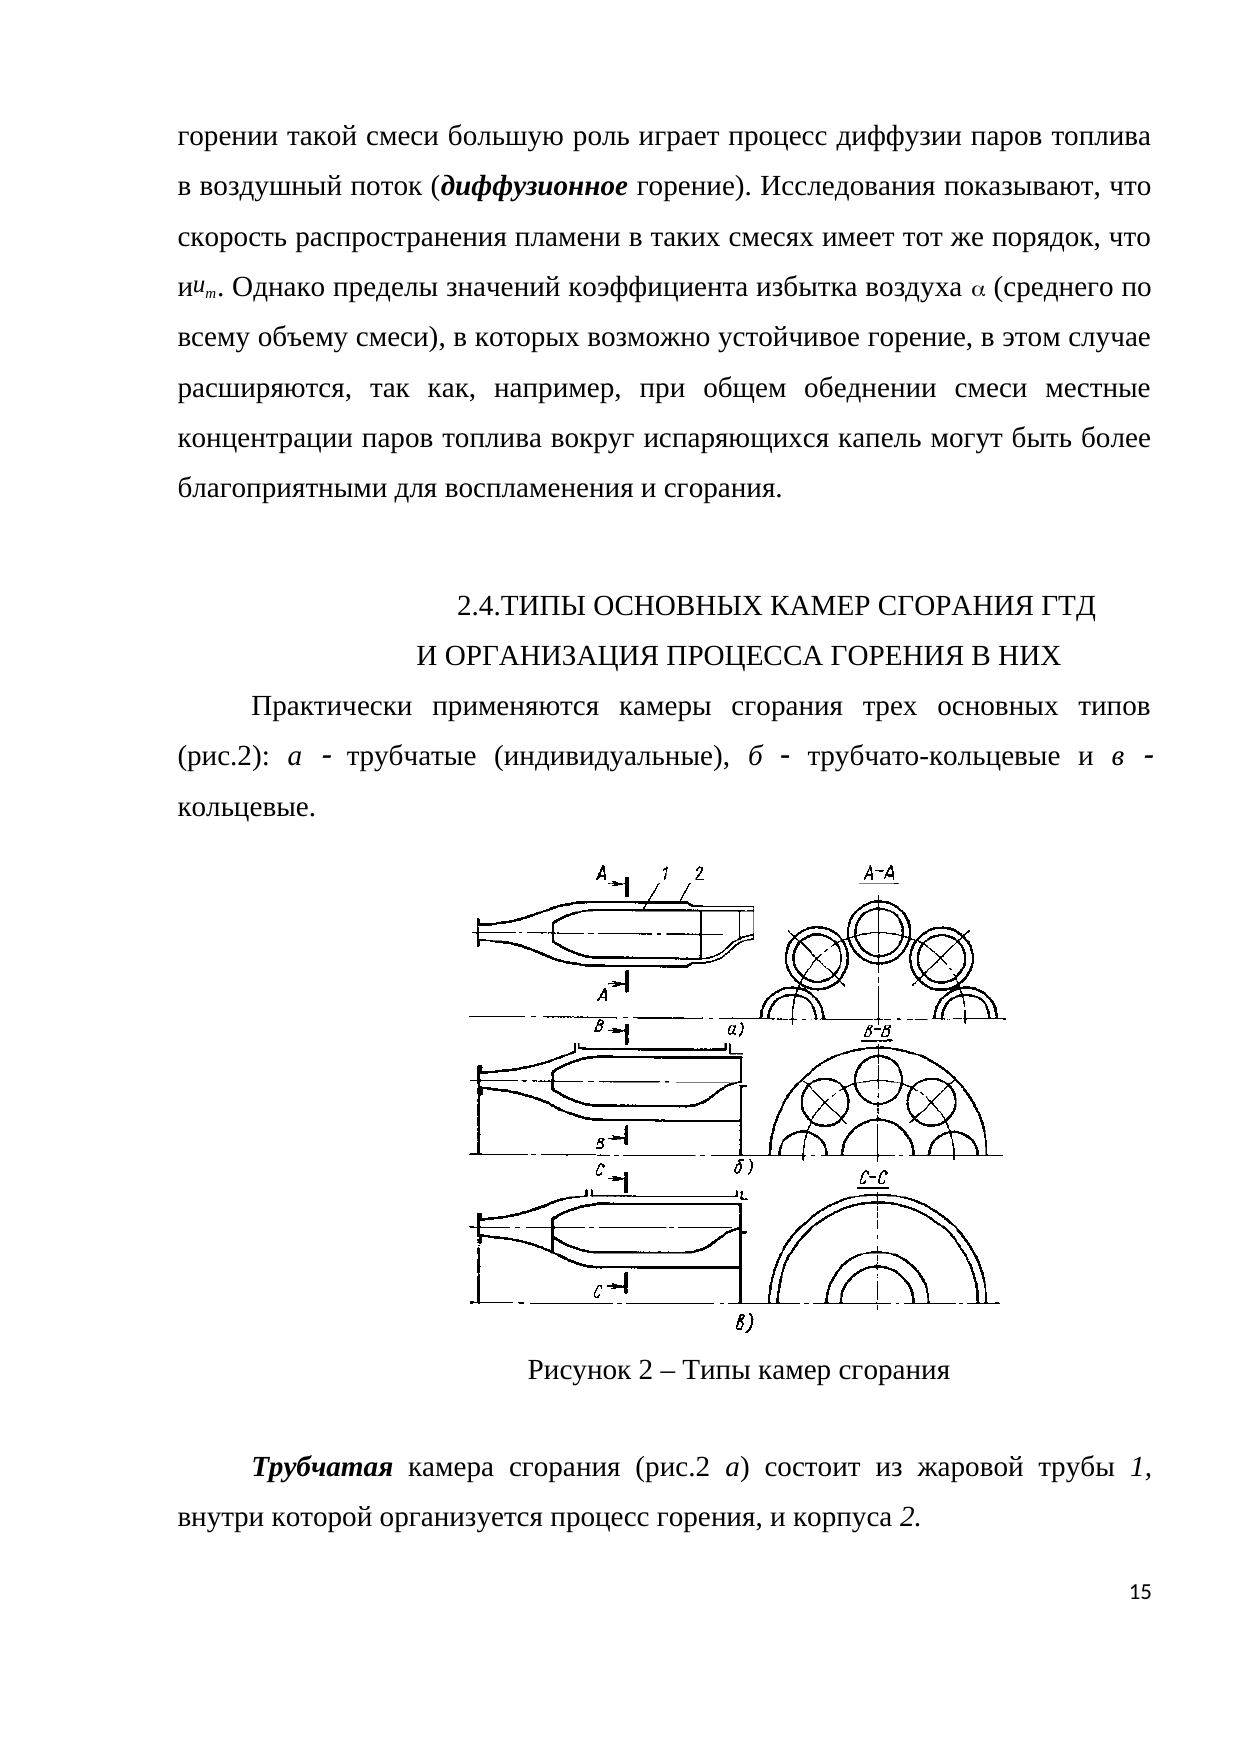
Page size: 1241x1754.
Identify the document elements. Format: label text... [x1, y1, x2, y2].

picture [463, 856, 1015, 1339]
list И ОРГАНИЗАЦИЯ ПРОЦЕССА ГОРЕНИЯ В НИХ [252, 638, 1152, 671]
list Практически применяются камеры сгорания трех основных типов (рис.2): а трубчатые (индивидуальные), б трубчато-кольцевые и в кольцевые. [177, 688, 1152, 822]
table_header [241, 856, 1163, 1352]
list Трубчатая камера сгорания (рис.2 а) состоит из жаровой трубы 1, внутри которой организуется процесс горения, и корпуса 2. [177, 1449, 1152, 1533]
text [177, 118, 1152, 504]
list 2.4.ТИПЫ ОСНОВНЫХ КАМЕР СГОРАНИЯ ГТД [401, 588, 1152, 621]
table_cell Рисунок 2 – Типы камер сгорания [241, 1352, 1163, 1398]
